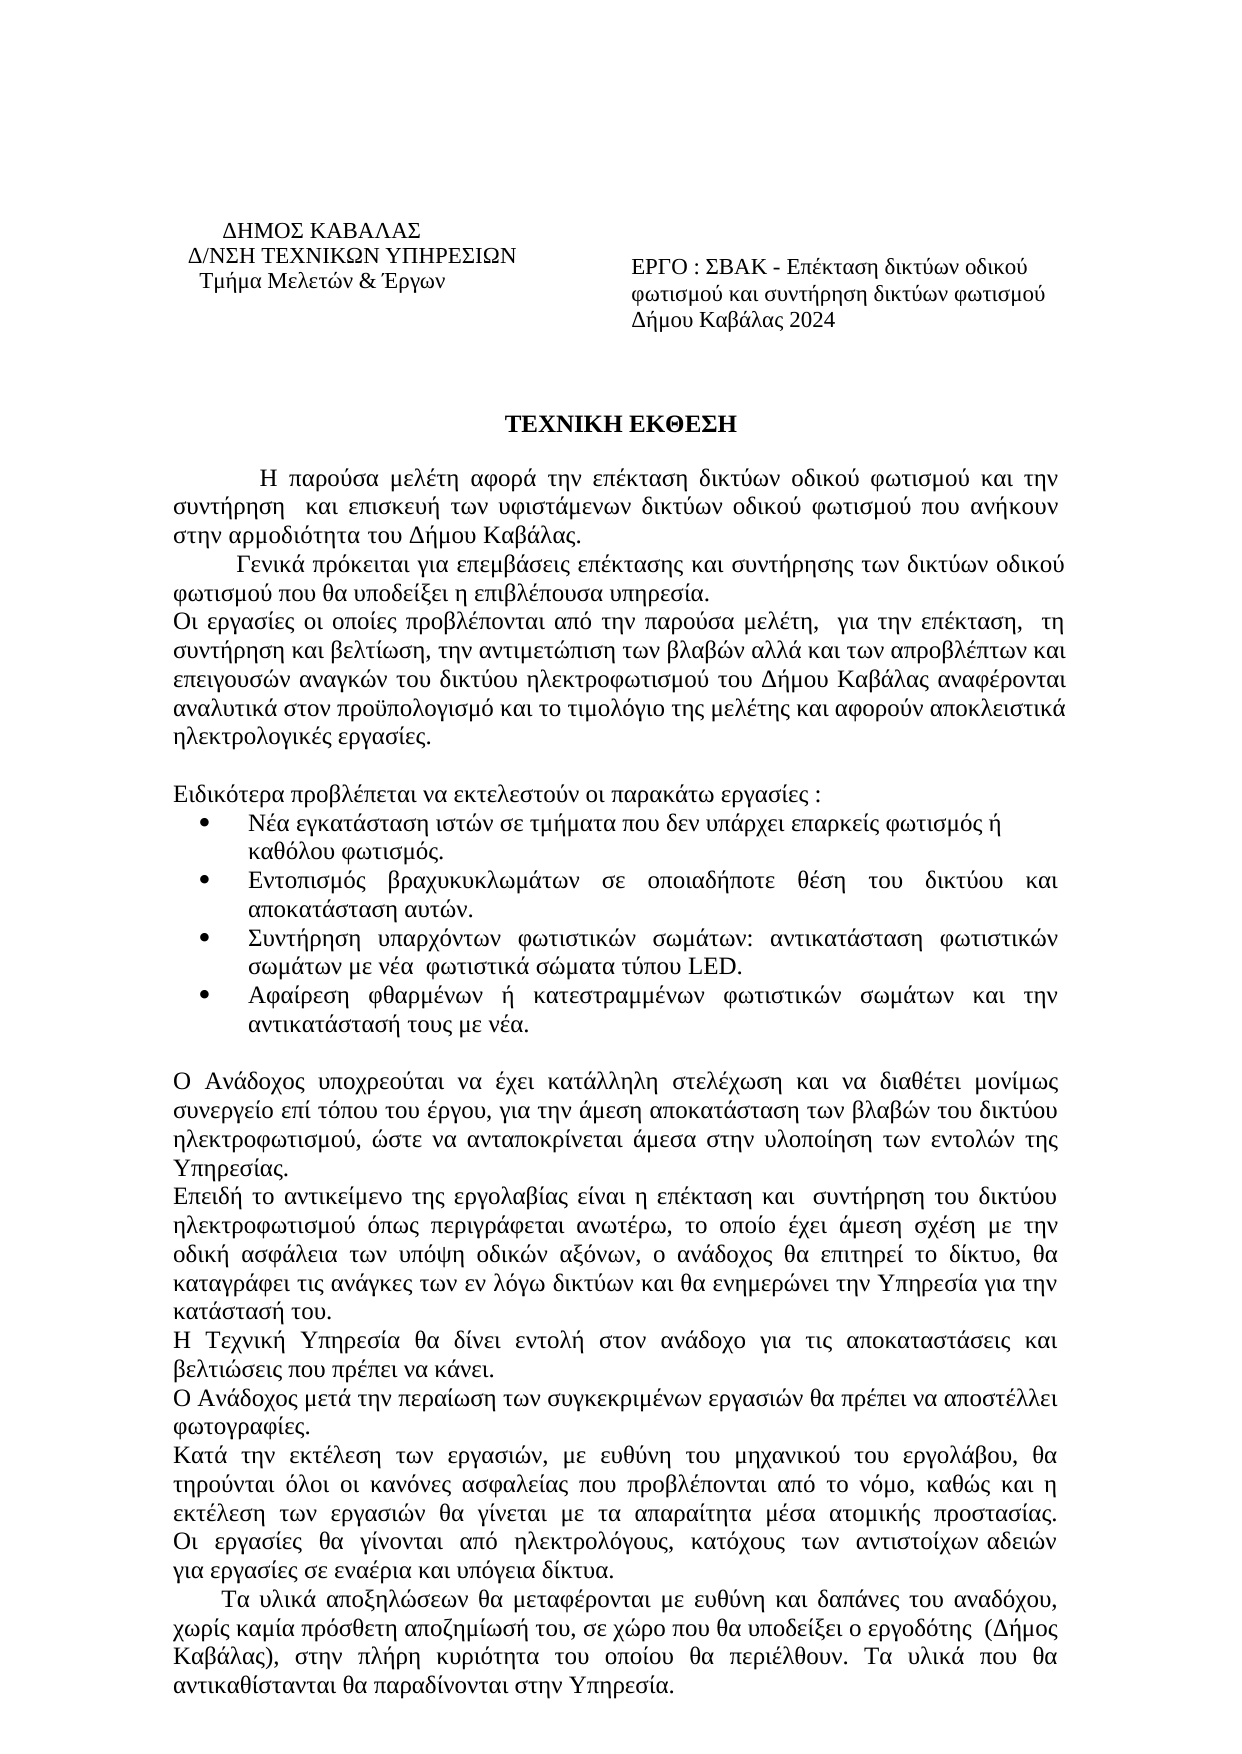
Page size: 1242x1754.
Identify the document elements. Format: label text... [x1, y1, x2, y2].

text ΕΡΓΟ : ΣΒΑΚ - Επέκταση δικτύων οδικού φωτισμού και συντήρηση δικτύων φωτισμού Δήμου Καβάλας 2024 [631, 253, 1049, 332]
text Η παρούσα μελέτη αφορά την επέκταση δικτύων οδικού φωτισμού και την συντήρηση και επισκευή των υφιστάμενων δικτύων οδικού φωτισμού που ανήκουν στην αρμοδιότητα του Δήμου Καβάλας. [173, 463, 1059, 549]
text Επειδή το αντικείμενο της εργολαβίας είναι η επέκταση και συντήρηση του δικτύου ηλεκτροφωτισμού όπως περιγράφεται ανωτέρω, το οποίο έχει άμεση σχέση με την οδική ασφάλεια των υπόψη οδικών αξόνων, ο ανάδοχος θα επιτηρεί το δίκτυο, θα καταγράφει τις ανάγκες των εν λόγω δικτύων και θα ενημερώνει την Υπηρεσία για την κατάστασή του. [173, 1181, 1059, 1325]
text Κατά την εκτέλεση των εργασιών, με ευθύνη του μηχανικού του εργολάβου, θα τηρούνται όλοι οι κανόνες ασφαλείας που προβλέπονται από το νόμο, καθώς και η εκτέλεση των εργασιών θα γίνεται με τα απαραίτητα μέσα ατομικής προστασίας. Οι εργασίες θα γίνονται από ηλεκτρολόγους, κατόχους των αντιστοίχων αδειών για εργασίες σε εναέρια και υπόγεια δίκτυα. [173, 1440, 1059, 1584]
list Εντοπισμός βραχυκυκλωμάτων σε οποιαδήποτε θέση του δικτύου και αποκατάσταση αυτών. [210, 865, 1059, 923]
text Ο Ανάδοχος υποχρεούται να έχει κατάλληλη στελέχωση και να διαθέτει μονίμως συνεργείο επί τόπου του έργου, για την άμεση αποκατάσταση των βλαβών του δικτύου ηλεκτροφωτισμού, ώστε να ανταποκρίνεται άμεσα στην υλοποίηση των εντολών της Υπηρεσίας. [173, 1066, 1059, 1181]
text Ειδικότερα προβλέπεται να εκτελεστούν οι παρακάτω εργασίες : [173, 779, 1067, 808]
list Συντήρηση υπαρχόντων φωτιστικών σωμάτων: αντικατάσταση φωτιστικών σωμάτων με νέα φωτιστικά σώματα τύπου LED. [210, 923, 1059, 980]
text Οι εργασίες οι οποίες προβλέπονται από την παρούσα μελέτη, για την επέκταση, τη συντήρηση και βελτίωση, την αντιμετώπιση των βλαβών αλλά και των απροβλέπτων και επειγουσών αναγκών του δικτύου ηλεκτροφωτισμού του Δήμου Καβάλας αναφέρονται αναλυτικά στον προϋπολογισμό και το τιμολόγιο της μελέτης και αφορούν αποκλειστικά ηλεκτρολογικές εργασίες. [173, 606, 1067, 750]
text ΔΗΜΟΣ ΚΑΒΑΛΑΣ [222, 217, 516, 244]
text Η Τεχνική Υπηρεσία θα δίνει εντολή στον ανάδοχο για τις αποκαταστάσεις και βελτιώσεις που πρέπει να κάνει. [173, 1325, 1059, 1383]
text ΤΕΧΝΙΚΗ ΕΚΘΕΣΗ [500, 409, 742, 438]
text Ο Ανάδοχος μετά την περαίωση των συγκεκριμένων εργασιών θα πρέπει να αποστέλλει φωτογραφίες. [173, 1383, 1059, 1440]
list Νέα εγκατάσταση ιστών σε τμήματα που δεν υπάρχει επαρκείς φωτισμός ή καθόλου φωτισμός. [210, 808, 1067, 865]
text Γενικά πρόκειται για επεμβάσεις επέκτασης και συντήρησης των δικτύων οδικού φωτισμού που θα υποδείξει η επιβλέπουσα υπηρεσία. [173, 549, 1067, 606]
list Αφαίρεση φθαρμένων ή κατεστραμμένων φωτιστικών σωμάτων και την αντικατάστασή τους με νέα. [210, 980, 1059, 1038]
text Τα υλικά αποξηλώσεων θα μεταφέρονται με ευθύνη και δαπάνες του αναδόχου, χωρίς καμία πρόσθετη αποζημίωσή του, σε χώρο που θα υποδείξει ο εργοδότης (Δήμος Καβάλας), στην πλήρη κυριότητα του οποίου θα περιέλθουν. Τα υλικά που θα αντικαθίστανται θα παραδίνονται στην Υπηρεσία. [173, 1584, 1059, 1699]
text Δ/ΝΣΗ ΤΕΧΝΙΚΩΝ ΥΠΗΡΕΣΙΩΝ Τμήμα Μελετών & Έργων [188, 244, 520, 294]
